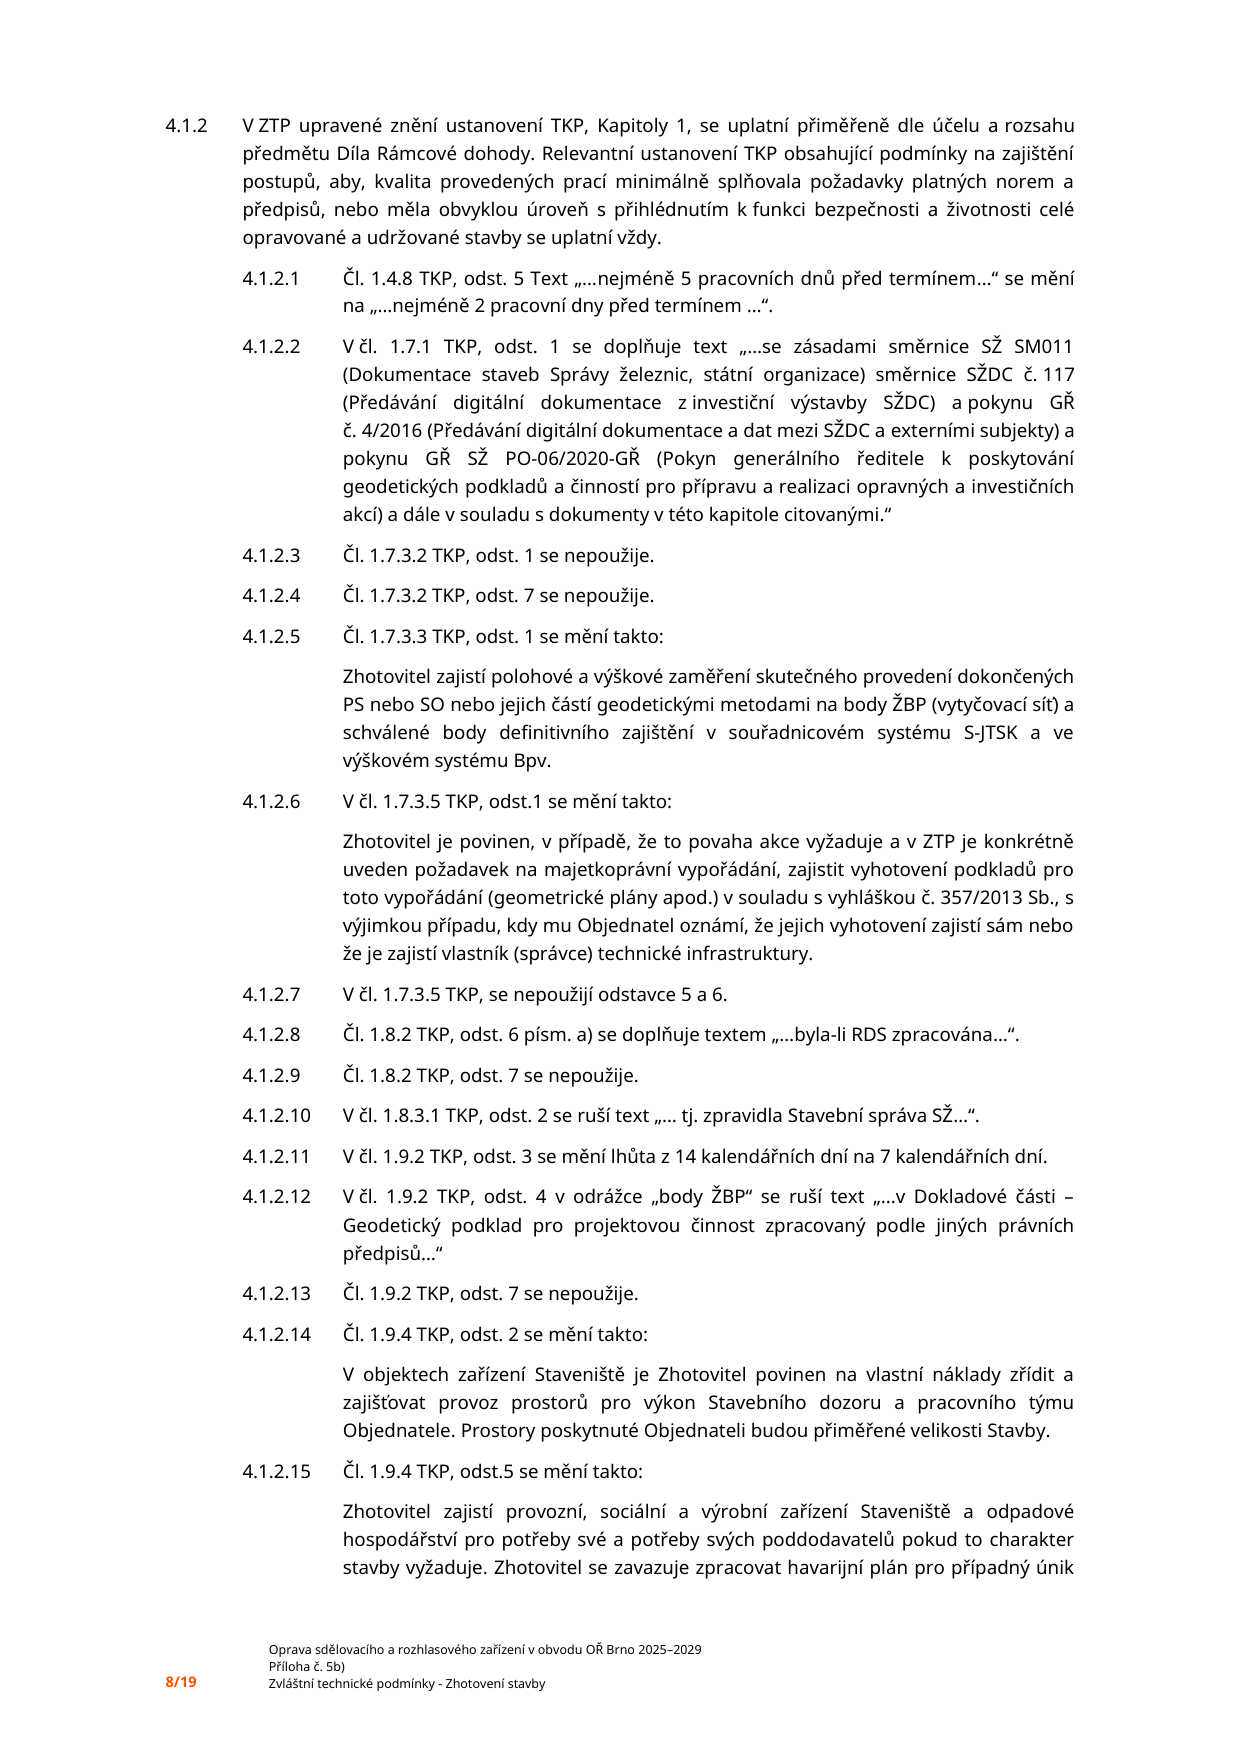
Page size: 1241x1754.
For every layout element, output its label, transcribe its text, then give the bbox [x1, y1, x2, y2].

list Zhotovitel zajistí polohové a výškové zaměření skutečného provedení dokončených PS nebo SO nebo jejich částí geodetickými metodami na body ŽBP (vytyčovací síť) a schválené body definitivního zajištění v souřadnicovém systému S-JTSK a ve výškovém systému Bpv. [343, 663, 1075, 773]
text V čl. 1.7.3.5 TKP, odst.1 se mění takto: [242, 788, 1075, 814]
text V čl. 1.9.2 TKP, odst. 3 se mění lhůta z 14 kalendářních dní na 7 kalendářních dní. [242, 1143, 1075, 1169]
text V čl. 1.7.3.5 TKP, se nepoužijí odstavce 5 a 6. [242, 981, 1075, 1007]
list V objektech zařízení Staveniště je Zhotovitel povinen na vlastní náklady zřídit a zajišťovat provoz prostorů pro výkon Stavebního dozoru a pracovního týmu Objednatele. Prostory poskytnuté Objednateli budou přiměřené velikosti Stavby. [343, 1361, 1075, 1443]
text Čl. 1.9.2 TKP, odst. 7 se nepoužije. [242, 1280, 1075, 1306]
text V čl. 1.9.2 TKP, odst. 4 v odrážce „body ŽBP“ se ruší text „...v Dokladové části – Geodetický podklad pro projektovou činnost zpracovaný podle jiných právních předpisů…“ [242, 1184, 1075, 1265]
text Čl. 1.7.3.3 TKP, odst. 1 se mění takto: [242, 623, 1075, 648]
list Zhotovitel je povinen, v případě, že to povaha akce vyžaduje a v ZTP je konkrétně uveden požadavek na majetkoprávní vypořádání, zajistit vyhotovení podkladů pro toto vypořádání (geometrické plány apod.) v souladu s vyhláškou č. 357/2013 Sb., s výjimkou případu, kdy mu Objednatel oznámí, že jejich vyhotovení zajistí sám nebo že je zajistí vlastník (správce) technické infrastruktury. [343, 829, 1075, 966]
text Čl. 1.4.8 TKP, odst. 5 Text „…nejméně 5 pracovních dnů před termínem…“ se mění na „…nejméně 2 pracovní dny před termínem …“. [242, 265, 1075, 318]
text Čl. 1.9.4 TKP, odst. 2 se mění takto: [242, 1321, 1075, 1346]
text Čl. 1.9.4 TKP, odst.5 se mění takto: [242, 1458, 1075, 1483]
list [343, 1498, 1075, 1580]
text V ZTP upravené znění ustanovení TKP, Kapitoly 1, se uplatní přiměřeně dle účelu a rozsahu předmětu Díla Rámcové dohody. Relevantní ustanovení TKP obsahující podmínky na zajištění postupů, aby, kvalita provedených prací minimálně splňovala požadavky platných norem a předpisů, nebo měla obvyklou úroveň s přihlédnutím k funkci bezpečnosti a životnosti celé opravované a udržované stavby se uplatní vždy. [165, 112, 1075, 250]
text V čl. 1.7.1 TKP, odst. 1 se doplňuje text „…se zásadami směrnice SŽ SM011 (Dokumentace staveb Správy železnic, státní organizace) směrnice SŽDC č. 117 (Předávání digitální dokumentace z investiční výstavby SŽDC) a pokynu GŘ č. 4/2016 (Předávání digitální dokumentace a dat mezi SŽDC a externími subjekty) a pokynu GŘ SŽ PO-06/2020-GŘ (Pokyn generálního ředitele k poskytování geodetických podkladů a činností pro přípravu a realizaci opravných a investičních akcí) a dále v souladu s dokumenty v této kapitole citovanými.“ [242, 333, 1075, 527]
text Čl. 1.7.3.2 TKP, odst. 7 se nepoužije. [242, 582, 1075, 608]
text V čl. 1.8.3.1 TKP, odst. 2 se ruší text „… tj. zpravidla Stavební správa SŽ…“. [242, 1103, 1075, 1128]
text Čl. 1.7.3.2 TKP, odst. 1 se nepoužije. [242, 542, 1075, 567]
text Čl. 1.8.2 TKP, odst. 6 písm. a) se doplňuje textem „…byla-li RDS zpracována…“. [242, 1022, 1075, 1047]
text Čl. 1.8.2 TKP, odst. 7 se nepoužije. [242, 1062, 1075, 1088]
